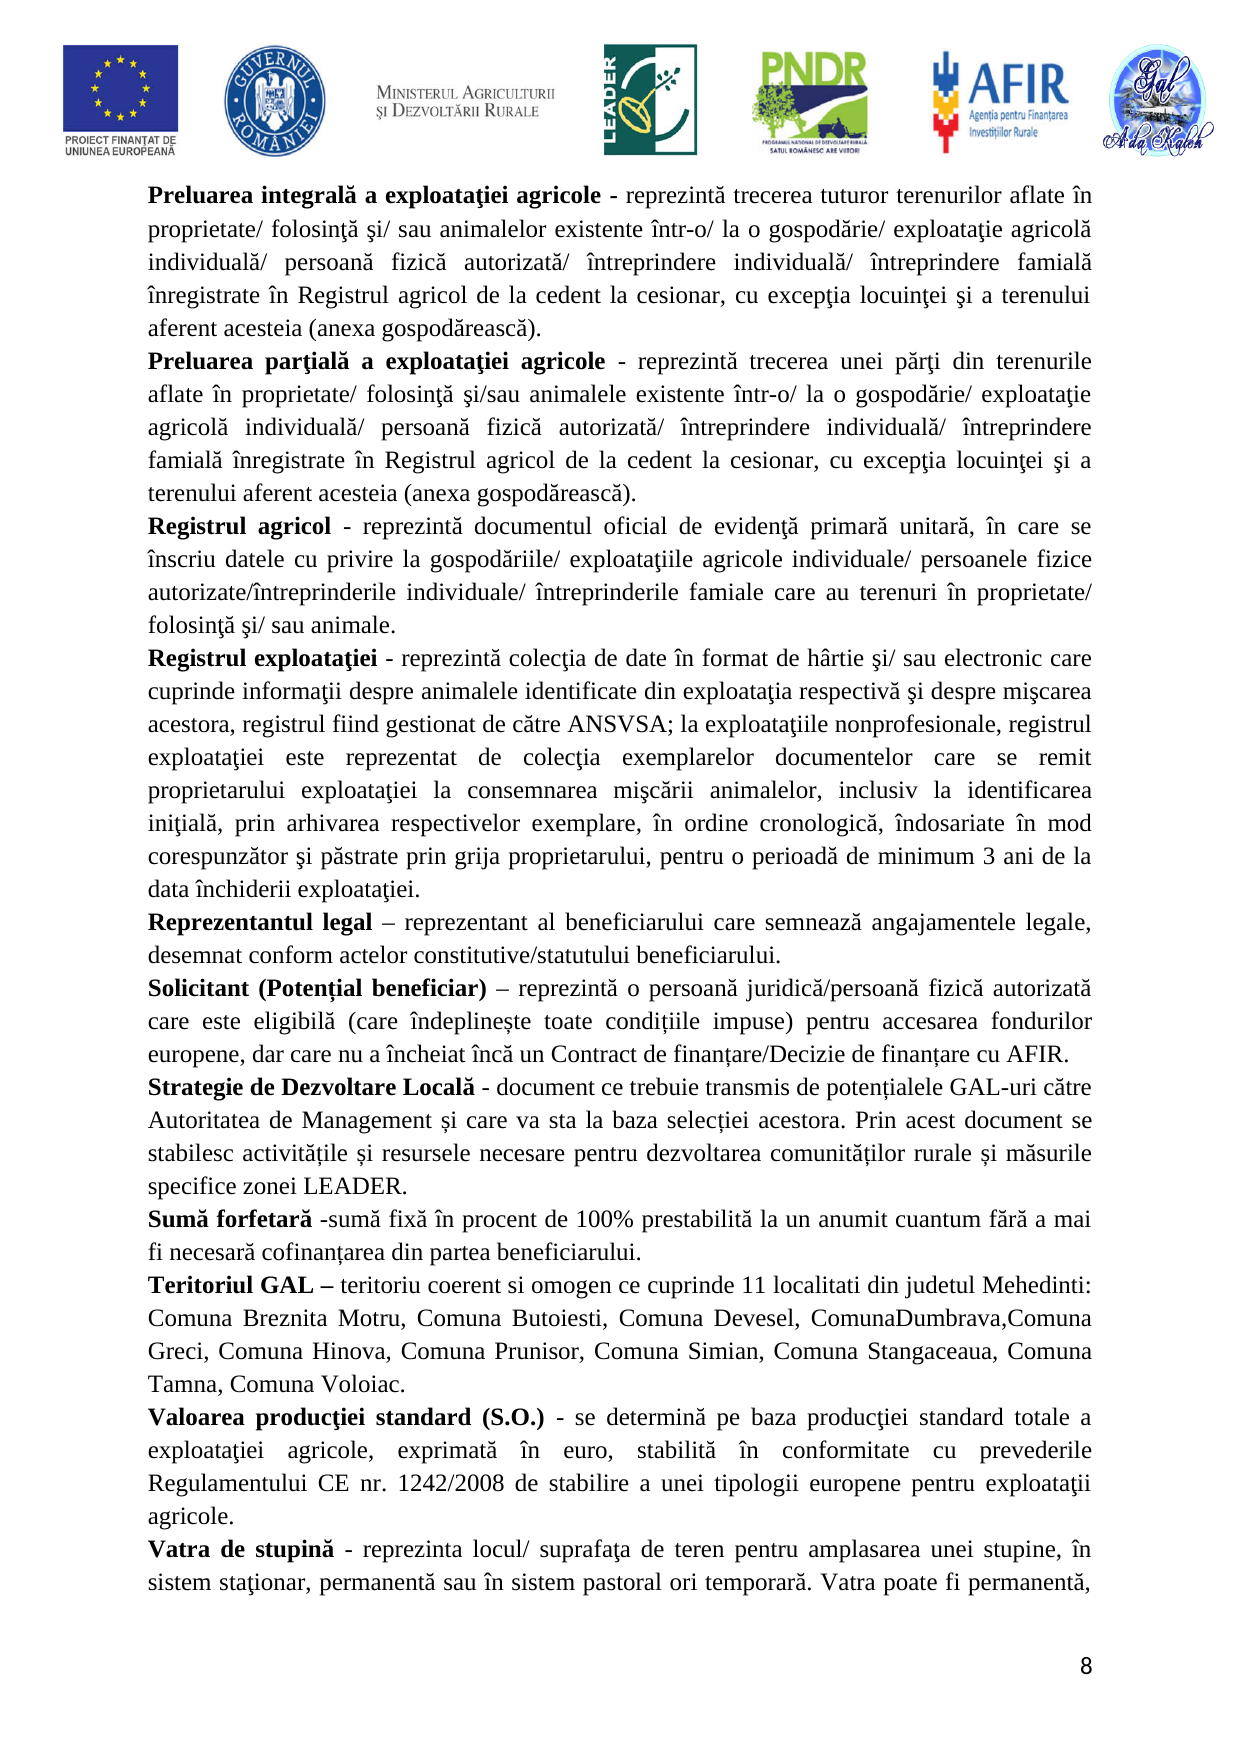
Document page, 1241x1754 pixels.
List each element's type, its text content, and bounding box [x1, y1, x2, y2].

text Valoarea producţiei standard (S.O.) - se determină pe baza producţiei standard totale a exploataţiei agricole, exprimată în euro, stabilită în conformitate cu prevederile Regulamentului CE nr. 1242/2008 de stabilire a unei tipologii europene pentru exploataţii agricole. [148, 1402, 1093, 1530]
text Solicitant (Potențial beneficiar) – reprezintă o persoană juridică/persoană fizică autorizată care este eligibilă (care îndeplinește toate condițiile impuse) pentru accesarea fondurilor europene, dar care nu a încheiat încă un Contract de finanțare/Decizie de finanțare cu AFIR. [148, 973, 1093, 1068]
text Preluarea integrală a exploataţiei agricole - reprezintă trecerea tuturor terenurilor aflate în proprietate/ folosinţă şi/ sau animalelor existente într-o/ la o gospodărie/ exploataţie agricolă individuală/ persoană fizică autorizată/ întreprindere individuală/ întreprindere famială înregistrate în Registrul agricol de la cedent la cesionar, cu excepţia locuinţei şi a terenului aferent acesteia (anexa gospodărească). [148, 157, 1093, 341]
text Sumă forfetară -sumă fixă în procent de 100% prestabilită la un anumit cuantum fără a mai fi necesară cofinanțarea din partea beneficiarului. [148, 1204, 1093, 1266]
text Registrul agricol - reprezintă documentul oficial de evidenţă primară unitară, în care se înscriu datele cu privire la gospodăriile/ exploataţiile agricole individuale/ persoanele fizice autorizate/întreprinderile individuale/ întreprinderile famiale care au terenuri în proprietate/ folosinţă şi/ sau animale. [148, 511, 1093, 639]
text Registrul exploataţiei - reprezintă colecţia de date în format de hârtie şi/ sau electronic care cuprinde informaţii despre animalele identificate din exploataţia respectivă şi despre mişcarea acestora, registrul fiind gestionat de către ANSVSA; la exploataţiile nonprofesionale, registrul exploataţiei este reprezentat de colecţia exemplarelor documentelor care se remit proprietarului exploataţiei la consemnarea mişcării animalelor, inclusiv la identificarea iniţială, prin arhivarea respectivelor exemplare, în ordine cronologică, îndosariate în mod corespunzător şi păstrate prin grija proprietarului, pentru o perioadă de minimum 3 ani de la data închiderii exploataţiei. [148, 643, 1093, 903]
picture [27, 19, 1215, 157]
text Reprezentantul legal – reprezentant al beneficiarului care semnează angajamentele legale, desemnat conform actelor constitutive/statutului beneficiarului. [148, 907, 1093, 969]
text Preluarea parţială a exploataţiei agricole - reprezintă trecerea unei părţi din terenurile aflate în proprietate/ folosinţă şi/sau animalele existente într-o/ la o gospodărie/ exploataţie agricolă individuală/ persoană fizică autorizată/ întreprindere individuală/ întreprindere famială înregistrate în Registrul agricol de la cedent la cesionar, cu excepţia locuinţei şi a terenului aferent acesteia (anexa gospodărească). [148, 346, 1093, 507]
text Strategie de Dezvoltare Locală - document ce trebuie transmis de potențialele GAL-uri către Autoritatea de Management și care va sta la baza selecției acestora. Prin acest document se stabilesc activitățile și resursele necesare pentru dezvoltarea comunităților rurale și măsurile specifice zonei LEADER. [148, 1072, 1093, 1200]
text Teritoriul GAL – teritoriu coerent si omogen ce cuprinde 11 localitati din judetul Mehedinti: Comuna Breznita Motru, Comuna Butoiesti, Comuna Devesel, ComunaDumbrava,Comuna Greci, Comuna Hinova, Comuna Prunisor, Comuna Simian, Comuna Stangaceaua, Comuna Tamna, Comuna Voloiac. [148, 1270, 1093, 1398]
